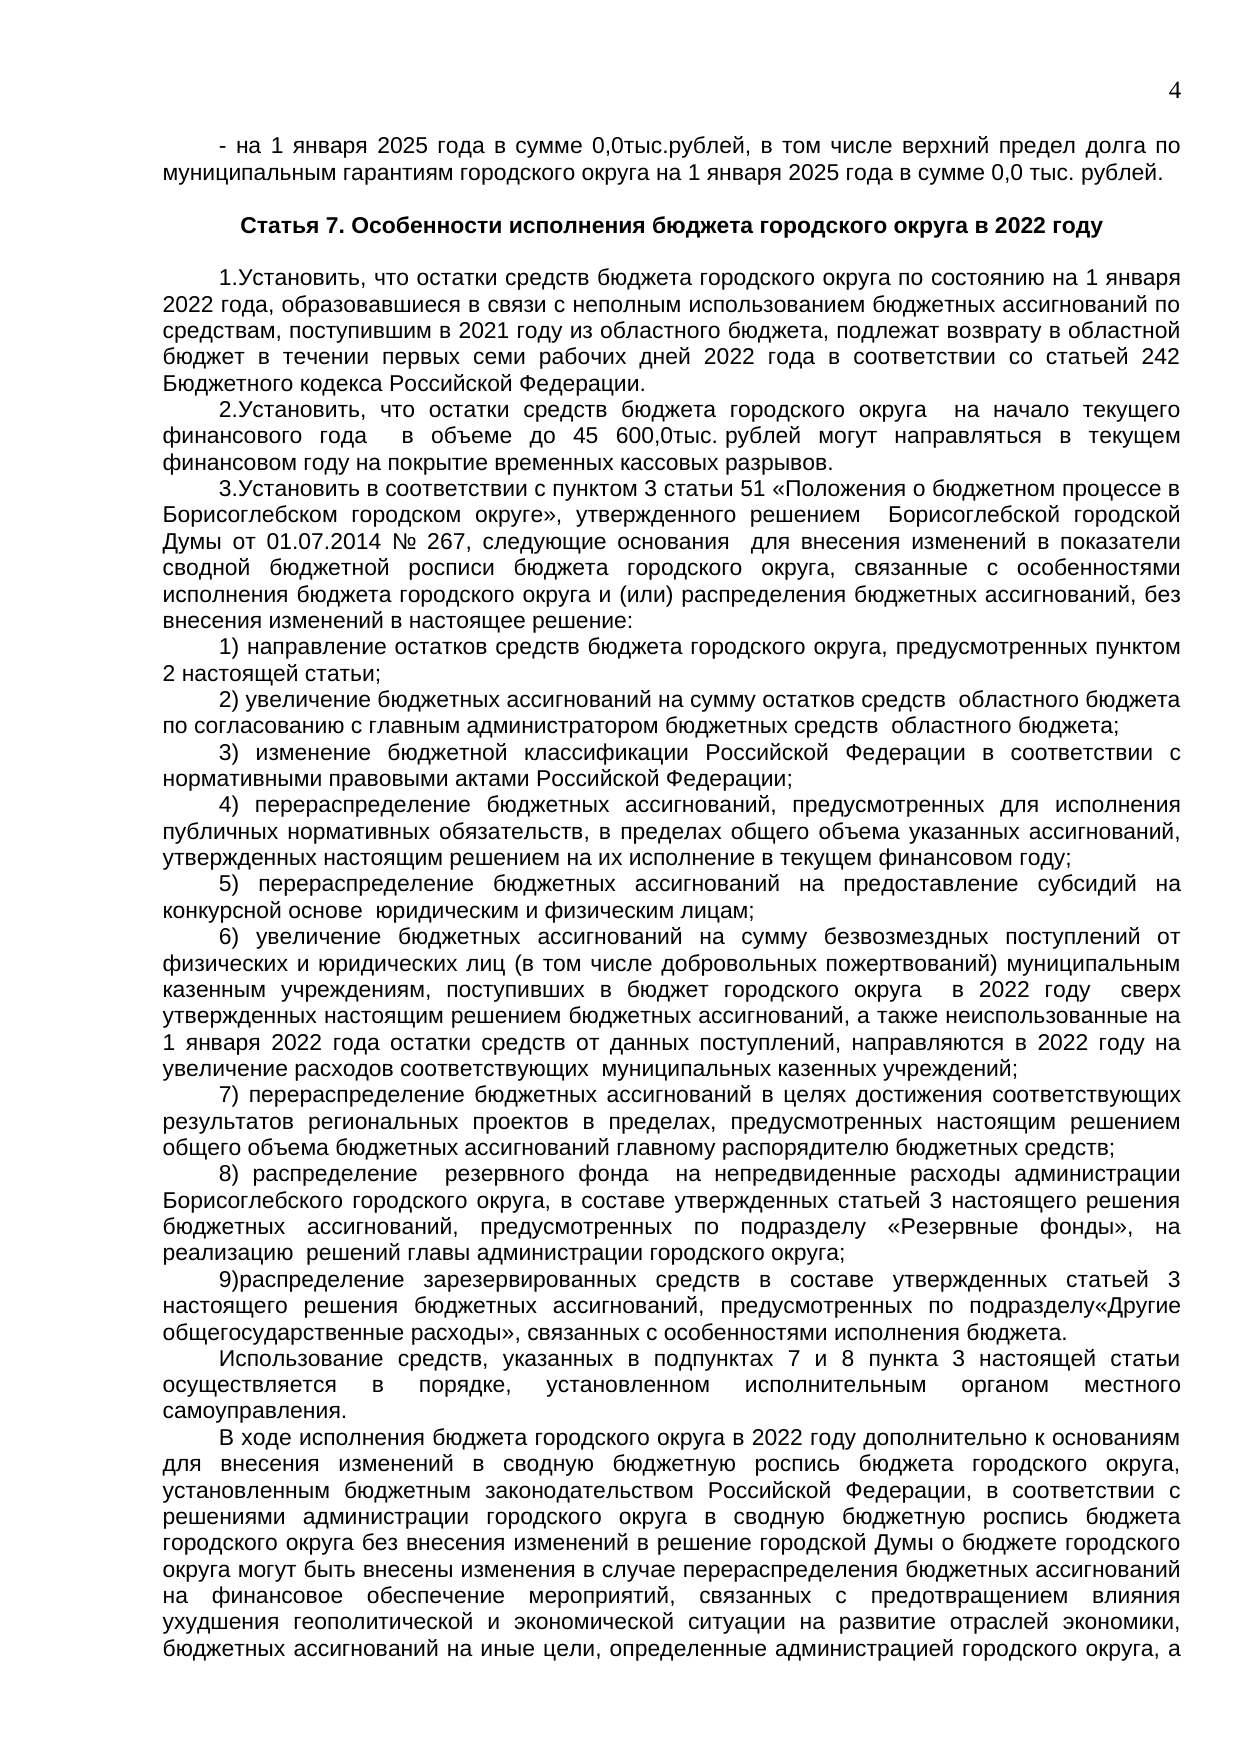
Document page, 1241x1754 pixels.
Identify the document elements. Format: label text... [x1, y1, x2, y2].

text 4) перераспределение бюджетных ассигнований, предусмотренных для исполнения публичных нормативных обязательств, в пределах общего объема указанных ассигнований, утвержденных настоящим решением на их исполнение в текущем финансовом году; [162, 791, 1181, 870]
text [162, 1424, 1181, 1661]
text 8) распределение резервного фонда на непредвиденные расходы администрации Борисоглебского городского округа, в составе утвержденных статьей 3 настоящего решения бюджетных ассигнований, предусмотренных по подразделу «Резервные фонды», на реализацию решений главы администрации городского округа; [162, 1160, 1181, 1266]
text - на 1 января 2025 года в сумме 0,0тыс.рублей, в том числе верхний предел долга по муниципальным гарантиям городского округа на 1 января 2025 года в сумме 0,0 тыс. рублей. [162, 132, 1181, 185]
text 3.Установить в соответствии с пунктом 3 статьи 51 «Положения о бюджетном процессе в Борисоглебском городском округе», утвержденного решением Борисоглебской городской Думы от 01.07.2014 № 267, следующие основания для внесения изменений в показатели сводной бюджетной росписи бюджета городского округа, связанные с особенностями исполнения бюджета городского округа и (или) распределения бюджетных ассигнований, без внесения изменений в настоящее решение: [162, 475, 1181, 633]
text Статья 7. Особенности исполнения бюджета городского округа в 2022 году [162, 212, 1181, 238]
text 2) увеличение бюджетных ассигнований на сумму остатков средств областного бюджета по согласованию с главным администратором бюджетных средств областного бюджета; [162, 686, 1181, 739]
text Использование средств, указанных в подпунктах 7 и 8 пункта 3 настоящей статьи осуществляется в порядке, установленном исполнительным органом местного самоуправления. [162, 1345, 1181, 1424]
text 1) направление остатков средств бюджета городского округа, предусмотренных пунктом 2 настоящей статьи; [162, 633, 1181, 686]
text 3) изменение бюджетной классификации Российской Федерации в соответствии с нормативными правовыми актами Российской Федерации; [162, 739, 1181, 791]
text 9)распределение зарезервированных средств в составе утвержденных статьей 3 настоящего решения бюджетных ассигнований, предусмотренных по подразделу«Другие общегосударственные расходы», связанных с особенностями исполнения бюджета. [162, 1266, 1181, 1345]
text 1.Установить, что остатки средств бюджета городского округа по состоянию на 1 января 2022 года, образовавшиеся в связи с неполным использованием бюджетных ассигнований по средствам, поступившим в 2021 году из областного бюджета, подлежат возврату в областной бюджет в течении первых семи рабочих дней 2022 года в соответствии со статьей 242 Бюджетного кодекса Российской Федерации. [162, 264, 1181, 396]
text 7) перераспределение бюджетных ассигнований в целях достижения соответствующих результатов региональных проектов в пределах, предусмотренных настоящим решением общего объема бюджетных ассигнований главному распорядителю бюджетных средств; [162, 1081, 1181, 1160]
text 2.Установить, что остатки средств бюджета городского округа на начало текущего финансового года в объеме до 45 600,0тыс. рублей могут направляться в текущем финансовом году на покрытие временных кассовых разрывов. [162, 396, 1181, 475]
text 5) перераспределение бюджетных ассигнований на предоставление субсидий на конкурсной основе юридическим и физическим лицам; [162, 870, 1181, 923]
text 6) увеличение бюджетных ассигнований на сумму безвозмездных поступлений от физических и юридических лиц (в том числе добровольных пожертвований) муниципальным казенным учреждениям, поступивших в бюджет городского округа в 2022 году сверх утвержденных настоящим решением бюджетных ассигнований, а также неиспользованные на 1 января 2022 года остатки средств от данных поступлений, направляются в 2022 году на увеличение расходов соответствующих муниципальных казенных учреждений; [162, 923, 1181, 1081]
